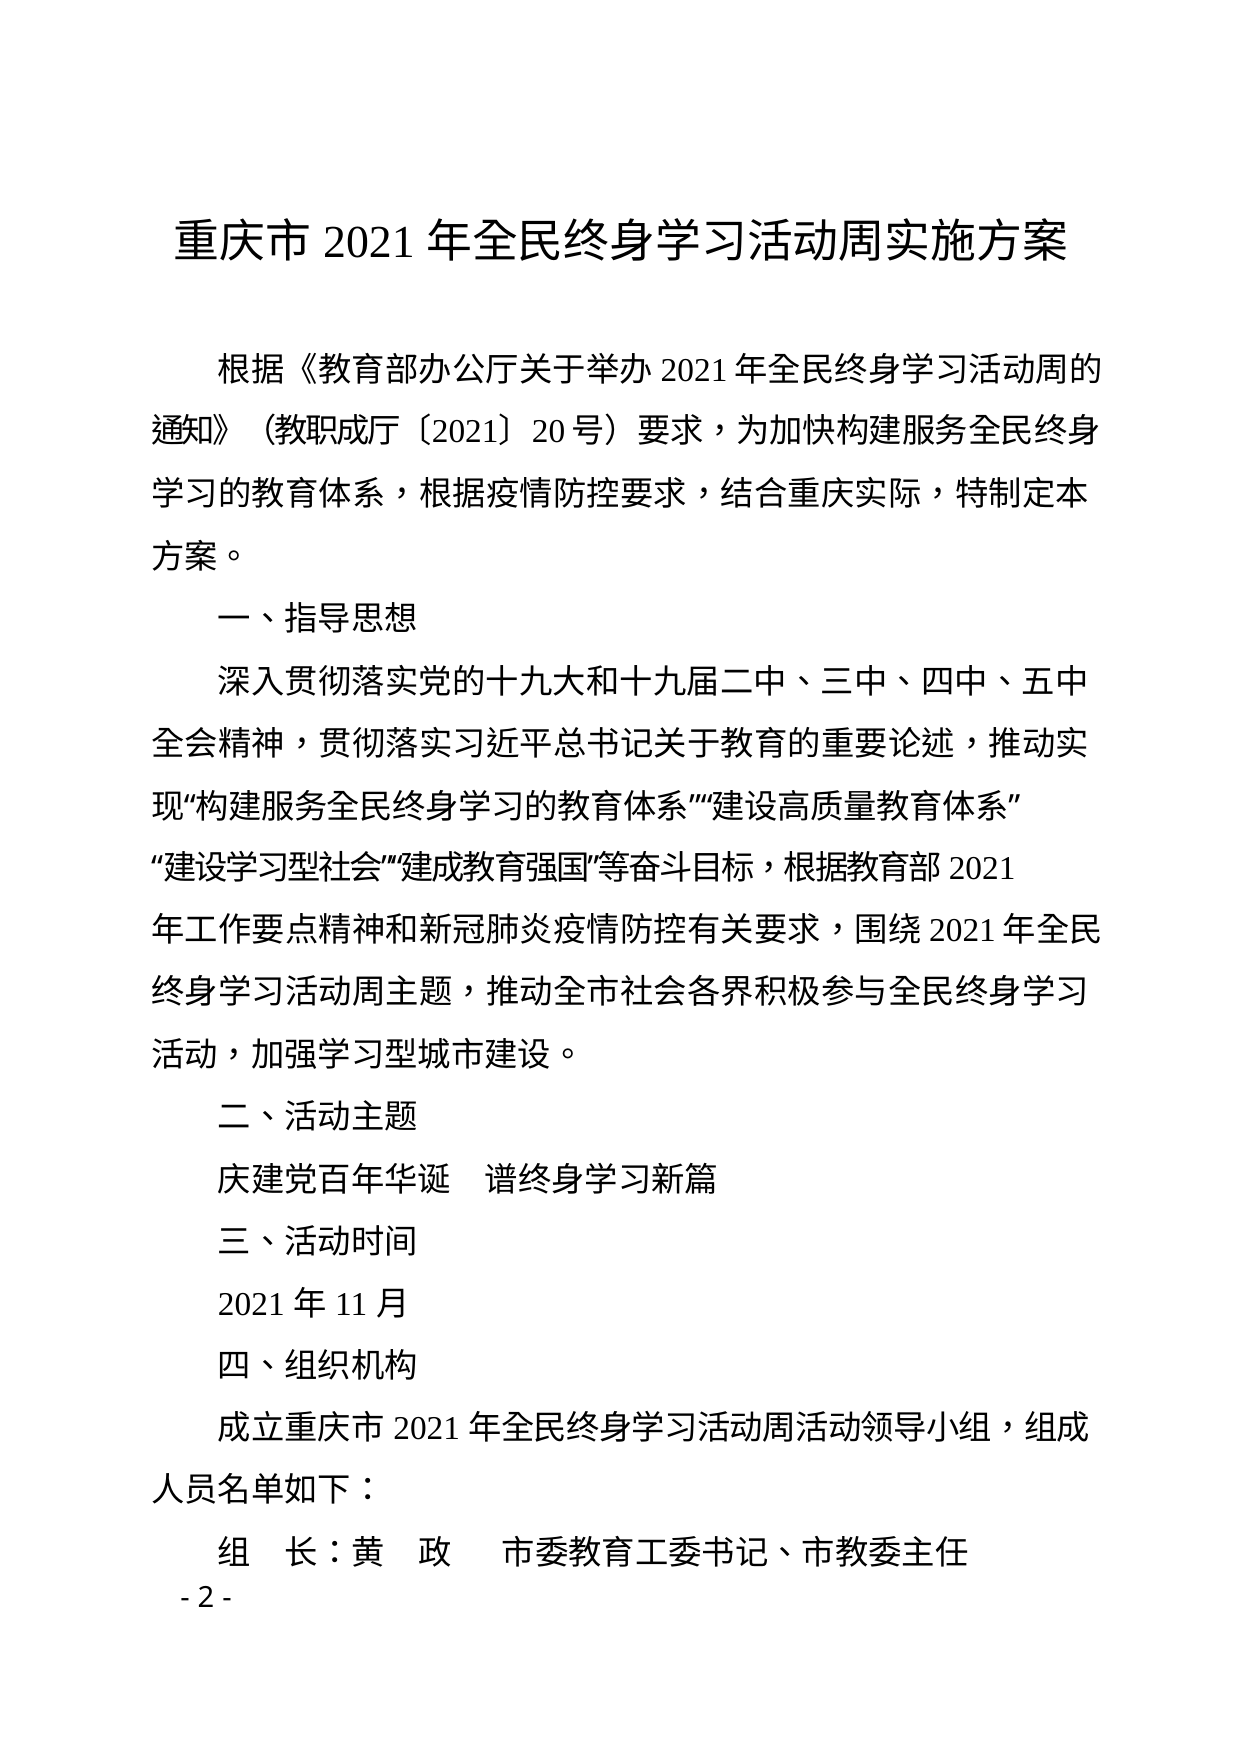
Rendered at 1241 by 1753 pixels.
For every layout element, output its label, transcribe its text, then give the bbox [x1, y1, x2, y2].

text 三、活动时间 [218, 1222, 1230, 1262]
text - 2 - [180, 1583, 1230, 1613]
text 组 长：黄 政 市委教育工委书记、市教委主任 [218, 1533, 1230, 1572]
text 重庆市 2021 年全民终身学习活动周实施方案 [173, 214, 1230, 269]
text 现“构建服务全民终身学习的教育体系”“建设高质量教育体系” [151, 787, 1230, 826]
text 一、指导思想 [218, 599, 1230, 638]
text 活动，加强学习型城市建设。 [151, 1035, 1230, 1074]
text 成立重庆市 2021 年全民终身学习活动周活动领导小组，组成 [218, 1407, 1230, 1447]
text 学习的教育体系，根据疫情防控要求，结合重庆实际，特制定本 [151, 474, 1230, 513]
text 二、活动主题 [218, 1097, 1230, 1137]
text 方案。 [151, 537, 1230, 576]
text 深入贯彻落实党的十九大和十九届二中、三中、四中、五中 [218, 662, 1230, 701]
text 全会精神，贯彻落实习近平总书记关于教育的重要论述，推动实 [151, 724, 1230, 763]
text 年工作要点精神和新冠肺炎疫情防控有关要求，围绕2021年全民 [151, 909, 1230, 949]
text 通知》（教职成厅〔2021〕20号）要求，为加快构建服务全民终身 [151, 411, 1230, 451]
text “建设学习型社会”“建成教育强国”等奋斗目标，根据教育部2021 [151, 847, 1230, 888]
text 四、组织机构 [218, 1346, 1230, 1386]
text 终身学习活动周主题，推动全市社会各界积极参与全民终身学习 [151, 972, 1230, 1012]
text 2021 年 11 月 [218, 1283, 1230, 1323]
text 根据《教育部办公厅关于举办2021年全民终身学习活动周的 [218, 349, 1230, 389]
text 庆建党百年华诞 谱终身学习新篇 [218, 1160, 1230, 1199]
text 人员名单如下： [151, 1471, 1230, 1510]
